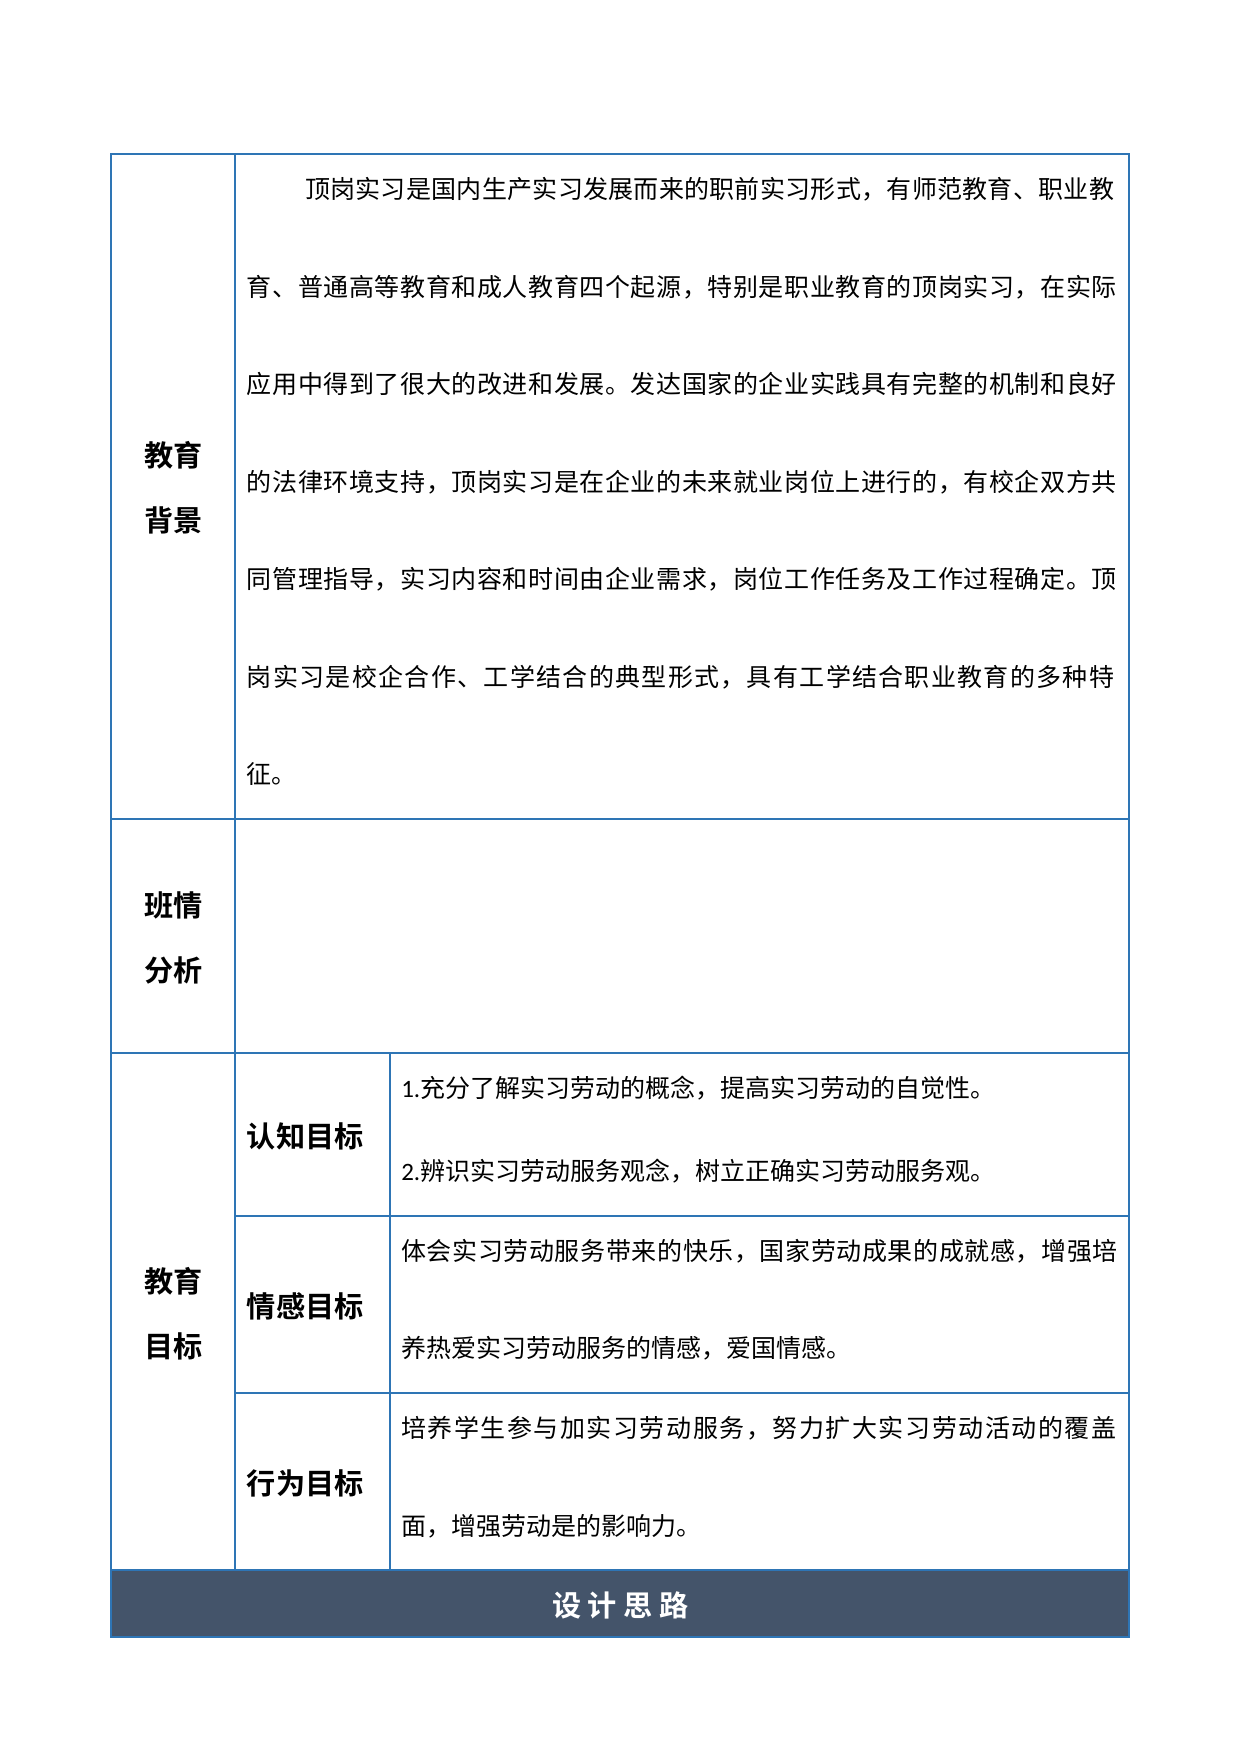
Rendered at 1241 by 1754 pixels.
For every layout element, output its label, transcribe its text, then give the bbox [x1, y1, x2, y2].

table_cell 1.充分了解实习劳动的概念，提高实习劳动的自觉性。 2.辨识实习劳动服务观念，树立正确实习劳动服务观。 [391, 1054, 1128, 1215]
table_cell 体会实习劳动服务带来的快乐，国家劳动成果的成就感，增强培养热爱实习劳动服务的情感，爱国情感。 [391, 1217, 1128, 1392]
table_cell [236, 820, 1128, 1052]
table_header 教育 背景 [112, 155, 234, 818]
table_cell 认知目标 [236, 1054, 389, 1215]
table_cell 行为目标 [236, 1394, 389, 1569]
table_cell 设 计 思 路 [112, 1571, 1128, 1636]
table_cell 培养学生参与加实习劳动服务，努力扩大实习劳动活动的覆盖面，增强劳动是的影响力。 [391, 1394, 1128, 1569]
table_cell 情感目标 [236, 1217, 389, 1392]
table_cell 班情 分析 [112, 820, 234, 1052]
table_header 顶岗实习是国内生产实习发展而来的职前实习形式，有师范教育、职业教育、普通高等教育和成人教育四个起源，特别是职业教育的顶岗实习，在实际应用中得到了很大的改进和发展。发达国家的企业实践具有完整的机制和良好的法律环境支持，顶岗实习是在企业的未来就业岗位上进行的，有校企双方共同管理指导，实习内容和时间由企业需求，岗位工作任务及工作过程确定。顶岗实习是校企合作、工学结合的典型形式，具有工学结合职业教育的多种特征。 [236, 155, 1128, 818]
table_cell 教育 目标 [112, 1054, 234, 1569]
